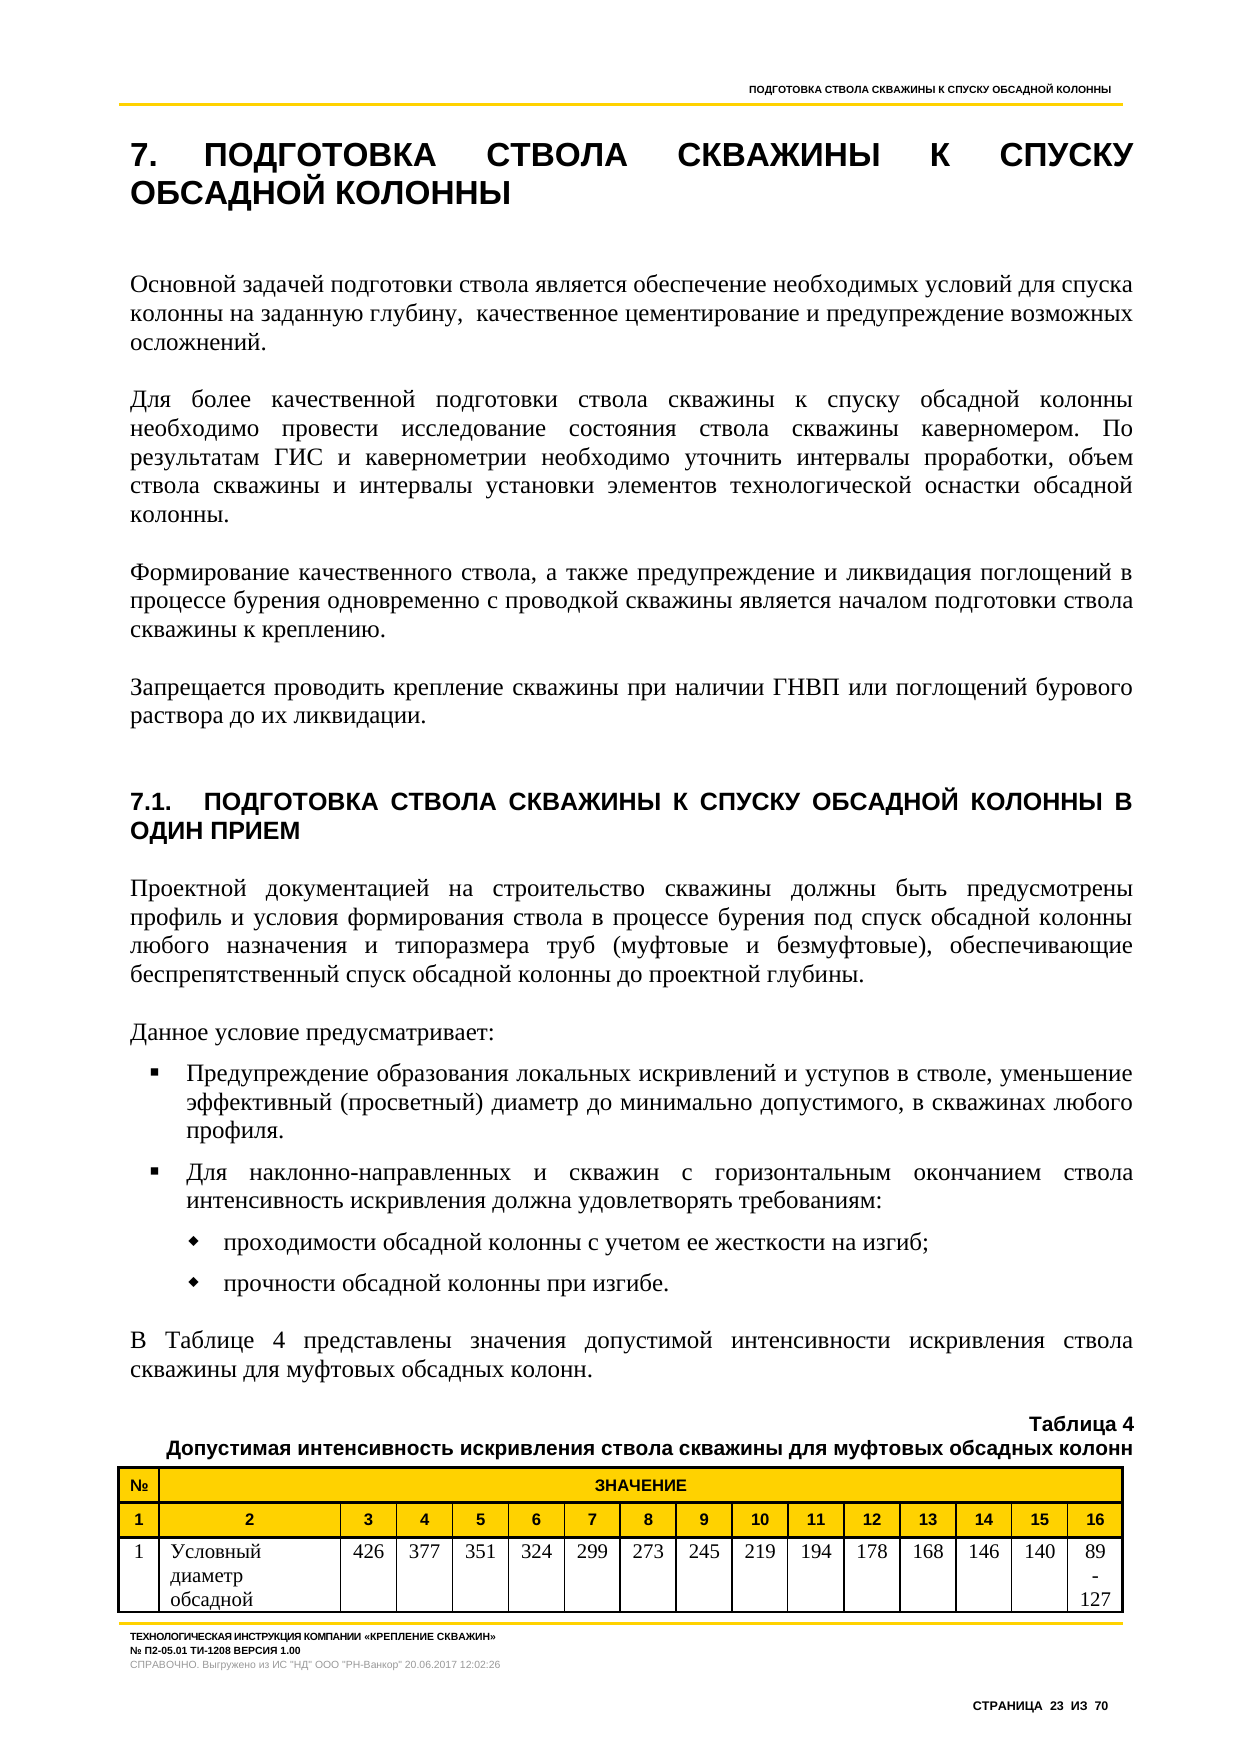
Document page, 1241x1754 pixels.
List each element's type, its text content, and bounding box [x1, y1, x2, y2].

text Основной задачей подготовки ствола является обеспечение необходимых условий для спуска колонны на заданную глубину, качественное цементирование и предупреждение возможных осложнений. [130, 269, 1134, 356]
table_cell 16 [1068, 1504, 1121, 1536]
table_cell 219 [733, 1539, 787, 1611]
table_cell 89 - 127 [1068, 1539, 1121, 1611]
table_cell 12 [845, 1504, 899, 1536]
table_cell 1 [120, 1539, 158, 1611]
table_cell 9 [677, 1504, 731, 1536]
table_cell 1 [120, 1504, 158, 1536]
text В Таблице 4 представлены значения допустимой интенсивности искривления ствола скважины для муфтовых обсадных колонн. [130, 1326, 1134, 1383]
table_cell 140 [1012, 1539, 1067, 1611]
table_cell 168 [901, 1539, 955, 1611]
table_cell 178 [845, 1539, 899, 1611]
list проходимости обсадной колонны с учетом ее жесткости на изгиб; [186, 1227, 1134, 1256]
text Формирование качественного ствола, а также предупреждение и ликвидация поглощений в процессе бурения одновременно с проводкой скважины является началом подготовки ствола скважины к креплению. [130, 557, 1134, 643]
table_cell 194 [788, 1539, 843, 1611]
table_cell 146 [957, 1539, 1011, 1611]
table_cell 8 [621, 1504, 675, 1536]
list Для наклонно-направленных и скважин с горизонтальным окончанием ствола интенсивность искривления должна удовлетворять требованиям: [149, 1157, 1134, 1214]
table_cell 426 [341, 1539, 396, 1611]
table_cell 11 [789, 1504, 843, 1536]
table_cell 5 [453, 1504, 508, 1536]
table_cell 7 [565, 1504, 619, 1536]
table_cell 6 [509, 1504, 564, 1536]
list прочности обсадной колонны при изгибе. [186, 1268, 1134, 1297]
text Допустимая интенсивность искривления ствола скважины для муфтовых обсадных колонн [130, 1436, 1134, 1460]
table_header значение [160, 1469, 1121, 1501]
table_cell 273 [621, 1539, 675, 1611]
table_cell 299 [565, 1539, 619, 1611]
table_header № [120, 1469, 158, 1501]
table_cell 3 [341, 1504, 396, 1536]
text Данное условие предусматривает: [130, 1017, 1134, 1046]
table_cell 14 [957, 1504, 1011, 1536]
table_cell Условный диаметр обсадной колонны, мм [160, 1539, 340, 1611]
list Предупреждение образования локальных искривлений и уступов в стволе, уменьшение эффективный (просветный) диаметр до минимально допустимого, в скважинах любого профиля. [149, 1058, 1134, 1144]
table_cell 15 [1012, 1504, 1067, 1536]
list ПОДГОТОВКА СТВОЛА СКВАЖИНЫ К СПУСКУ ОБСАДНОЙ КОЛОННЫ В ОДИН ПРИЕМ [130, 787, 1134, 844]
table_cell 10 [733, 1504, 787, 1536]
table_cell 4 [397, 1504, 452, 1536]
list ПОДГОТОВКА СТВОЛА СКВАЖИНЫ К СПУСКУ ОБСАДНОЙ КОЛОННЫ [130, 135, 1134, 212]
table_cell 245 [677, 1539, 731, 1611]
text Для более качественной подготовки ствола скважины к спуску обсадной колонны необходимо провести исследование состояния ствола скважины каверномером. По результатам ГИС и кавернометрии необходимо уточнить интервалы проработки, объем ствола скважины и интервалы установки элементов технологической оснастки обсадной колонны. [130, 384, 1134, 528]
table_cell 351 [453, 1539, 508, 1611]
table_cell 2 [160, 1504, 340, 1536]
text Запрещается проводить крепление скважины при наличии ГНВП или поглощений бурового раствора до их ликвидации. [130, 672, 1134, 729]
table_cell 13 [901, 1504, 955, 1536]
table_cell 324 [509, 1539, 564, 1611]
text Проектной документацией на строительство скважины должны быть предусмотрены профиль и условия формирования ствола в процессе бурения под спуск обсадной колонны любого назначения и типоразмера труб (муфтовые и безмуфтовые), обеспечивающие беспрепятственный спуск обсадной колонны до проектной глубины. [130, 873, 1134, 988]
text Таблица 4 [130, 1412, 1134, 1436]
table_cell 377 [397, 1539, 452, 1611]
